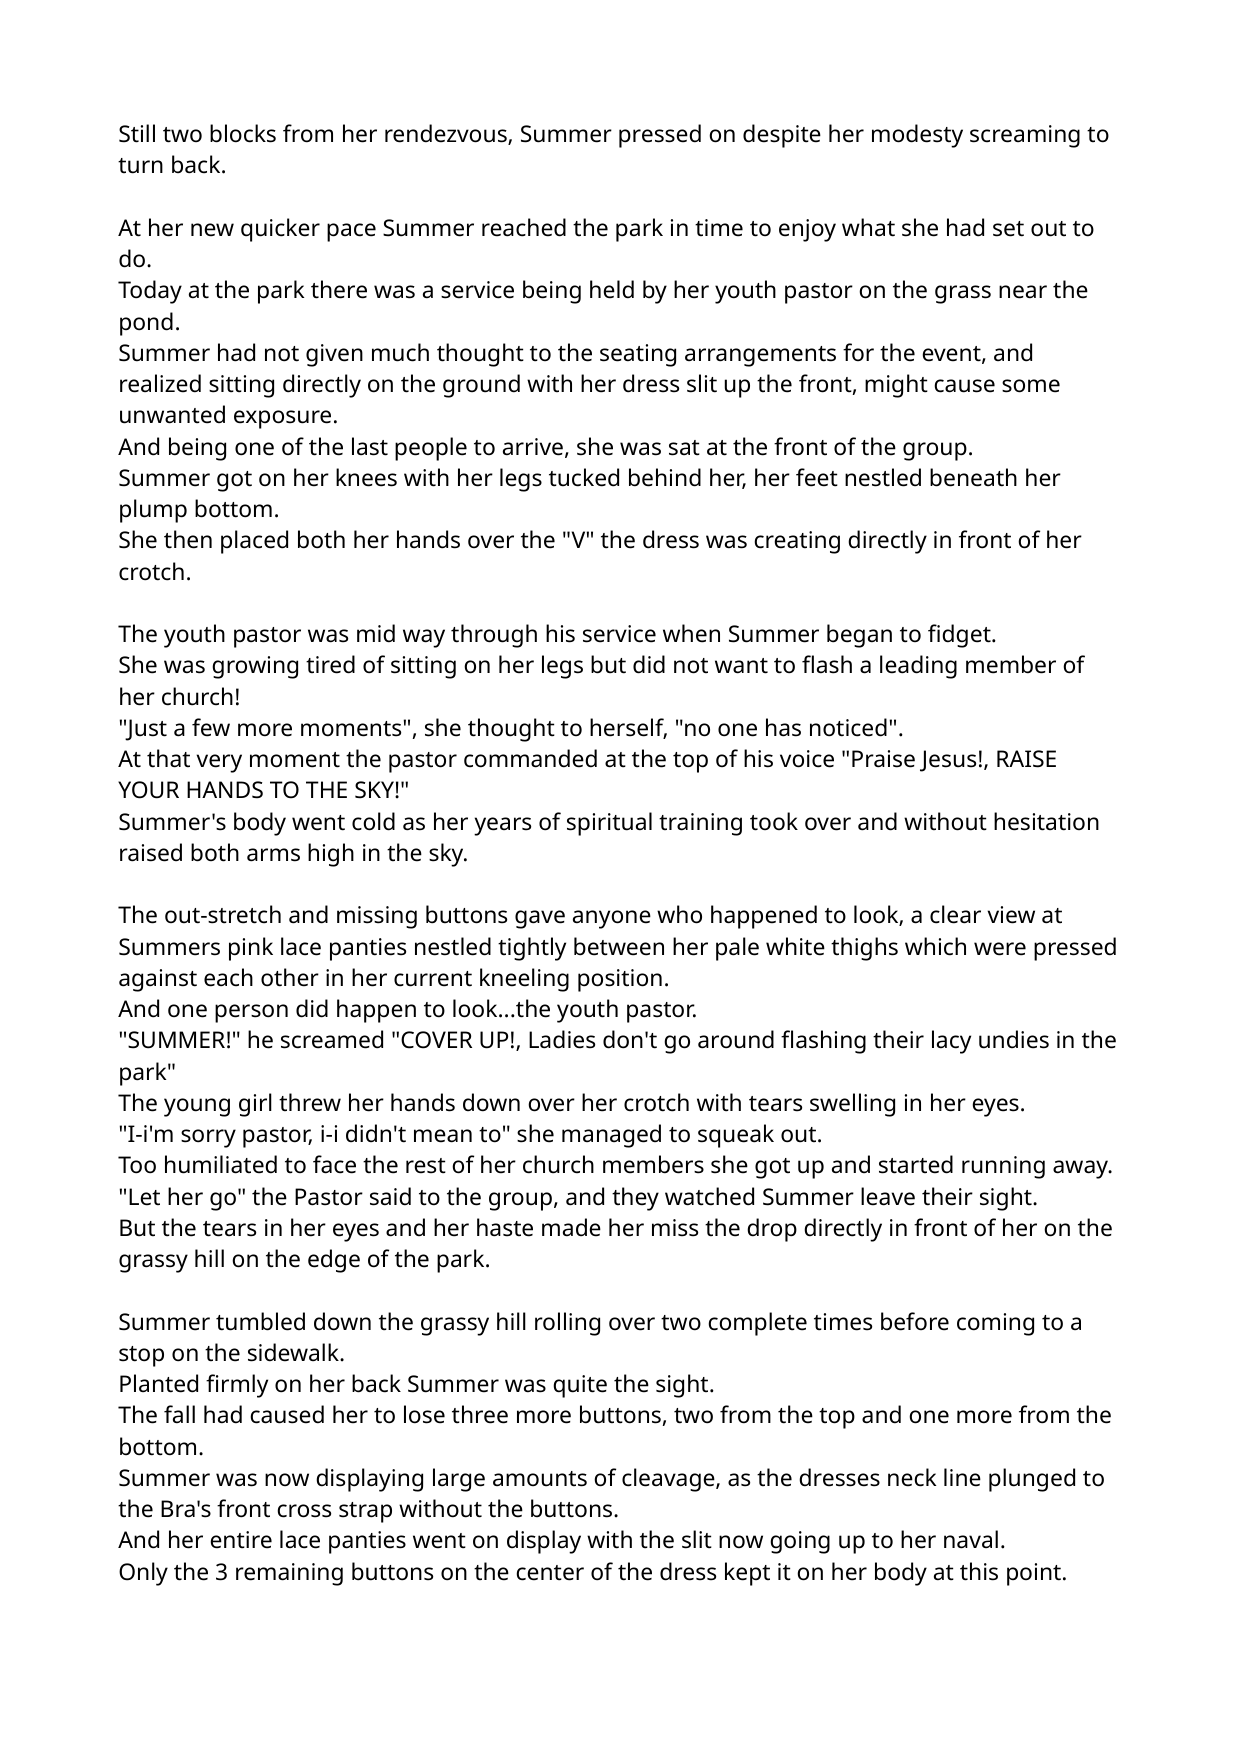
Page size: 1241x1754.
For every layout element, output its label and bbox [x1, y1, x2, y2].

text [118, 118, 1122, 1618]
